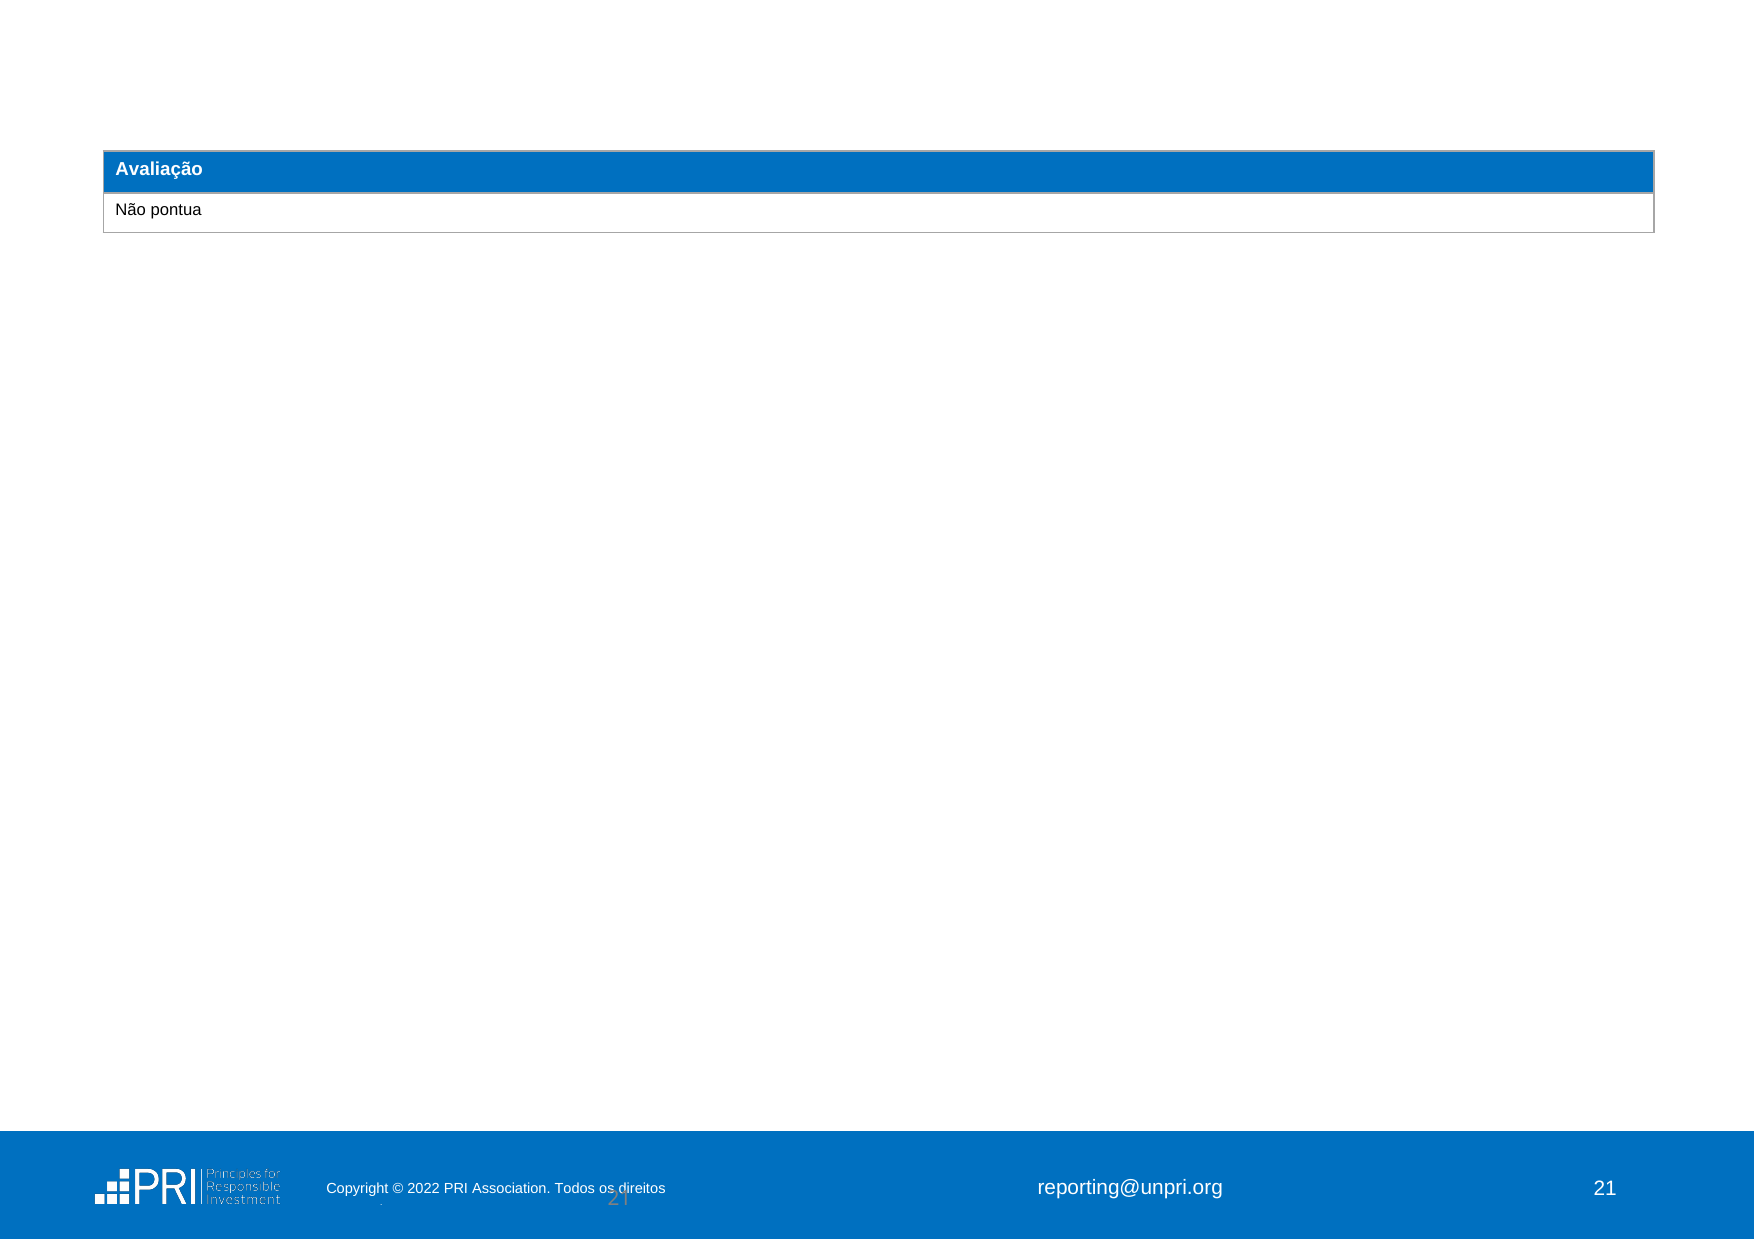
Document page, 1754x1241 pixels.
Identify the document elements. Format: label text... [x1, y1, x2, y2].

picture [92, 1166, 282, 1207]
table_cell Não pontua [104, 194, 1653, 232]
table_cell Avaliação [104, 152, 1653, 192]
